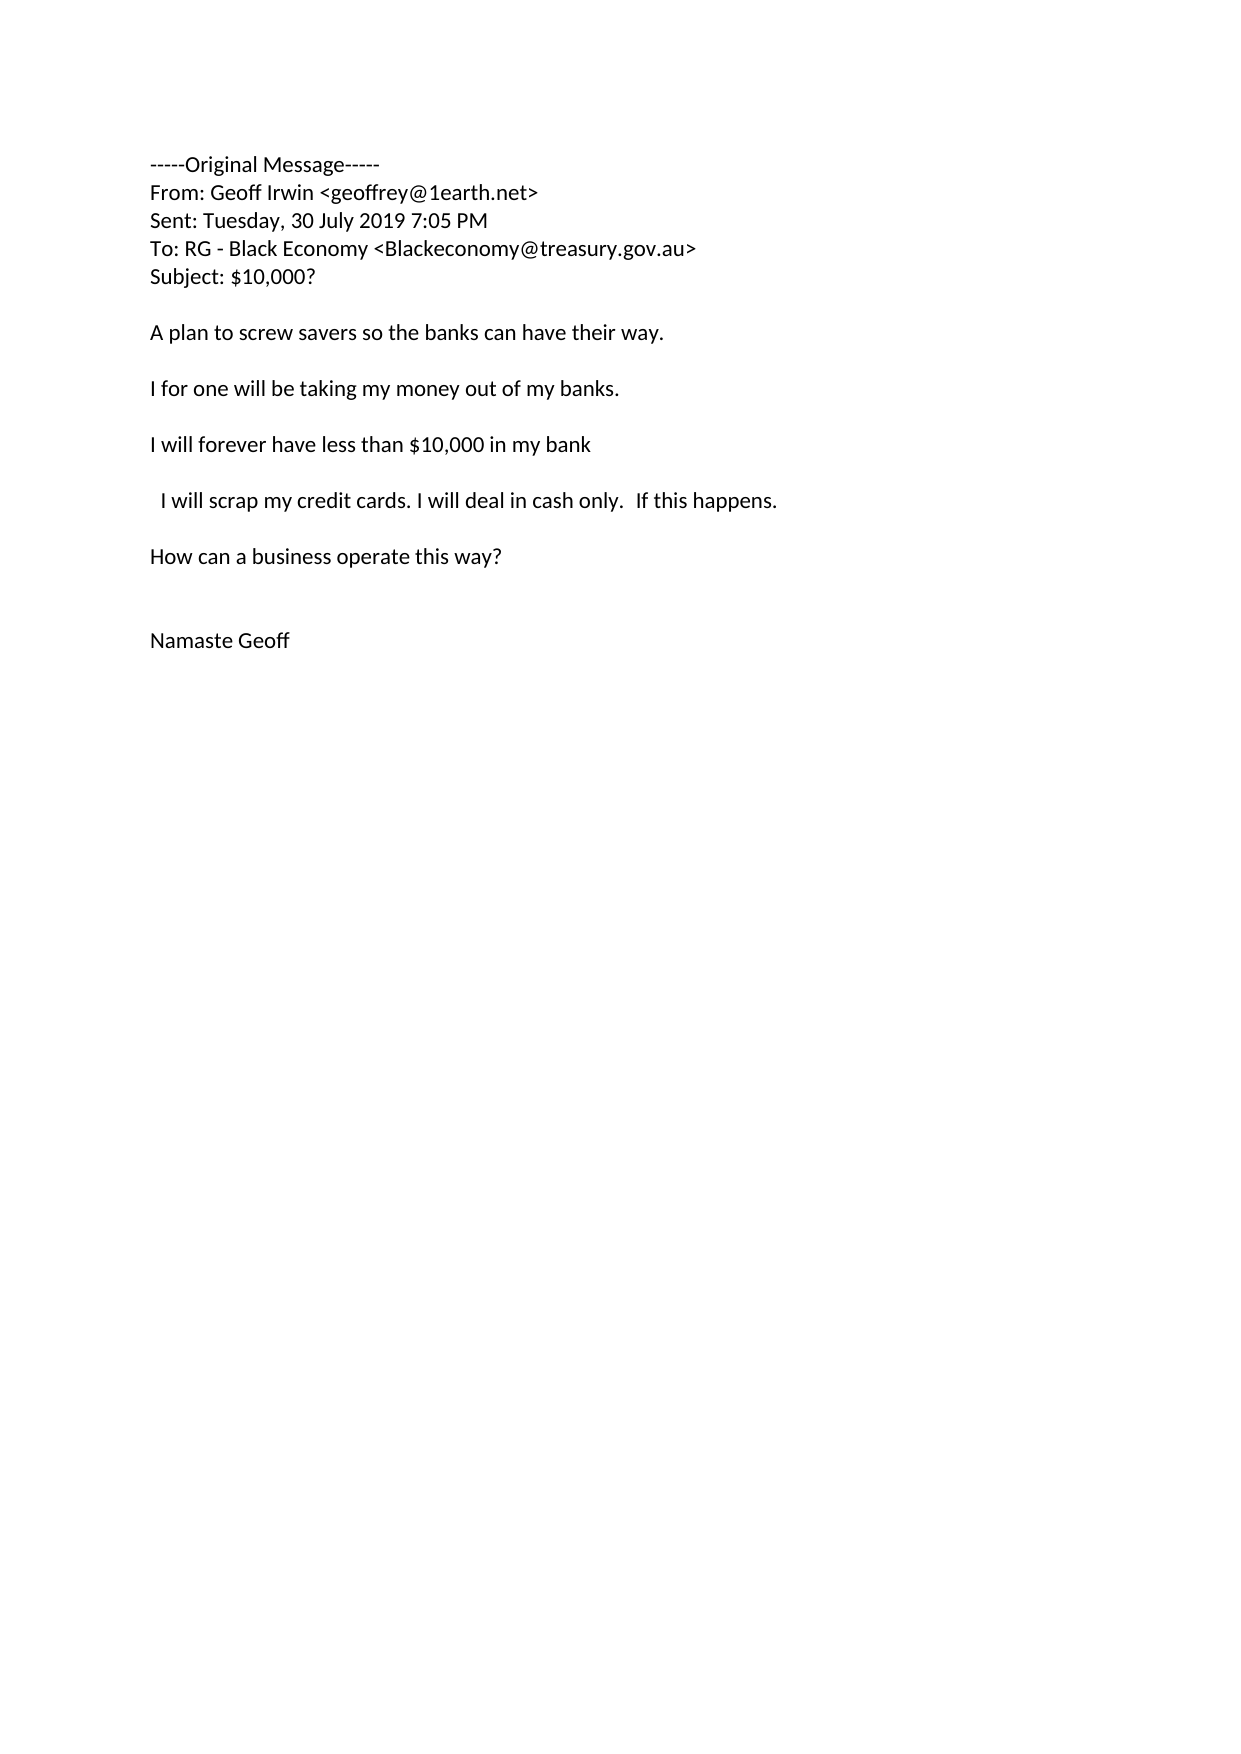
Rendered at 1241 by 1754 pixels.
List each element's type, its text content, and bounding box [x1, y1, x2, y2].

text -----Original Message----- From: Geoff Irwin <geoffrey@1earth.net> Sent: Tuesday, 30 July 2019 7:05 PM To: RG - Black Economy <Blackeconomy@treasury.gov.au> Subject: $10,000? [150, 150, 1090, 290]
text A plan to screw savers so the banks can have their way. [150, 318, 1090, 346]
text I will forever have less than $10,000 in my bank [150, 430, 1090, 458]
text How can a business operate this way? [150, 542, 1090, 570]
text I for one will be taking my money out of my banks. [150, 374, 1090, 402]
text Namaste Geoff [150, 626, 1090, 654]
text I will scrap my credit cards. I will deal in cash only. If this happens. [150, 486, 1090, 514]
